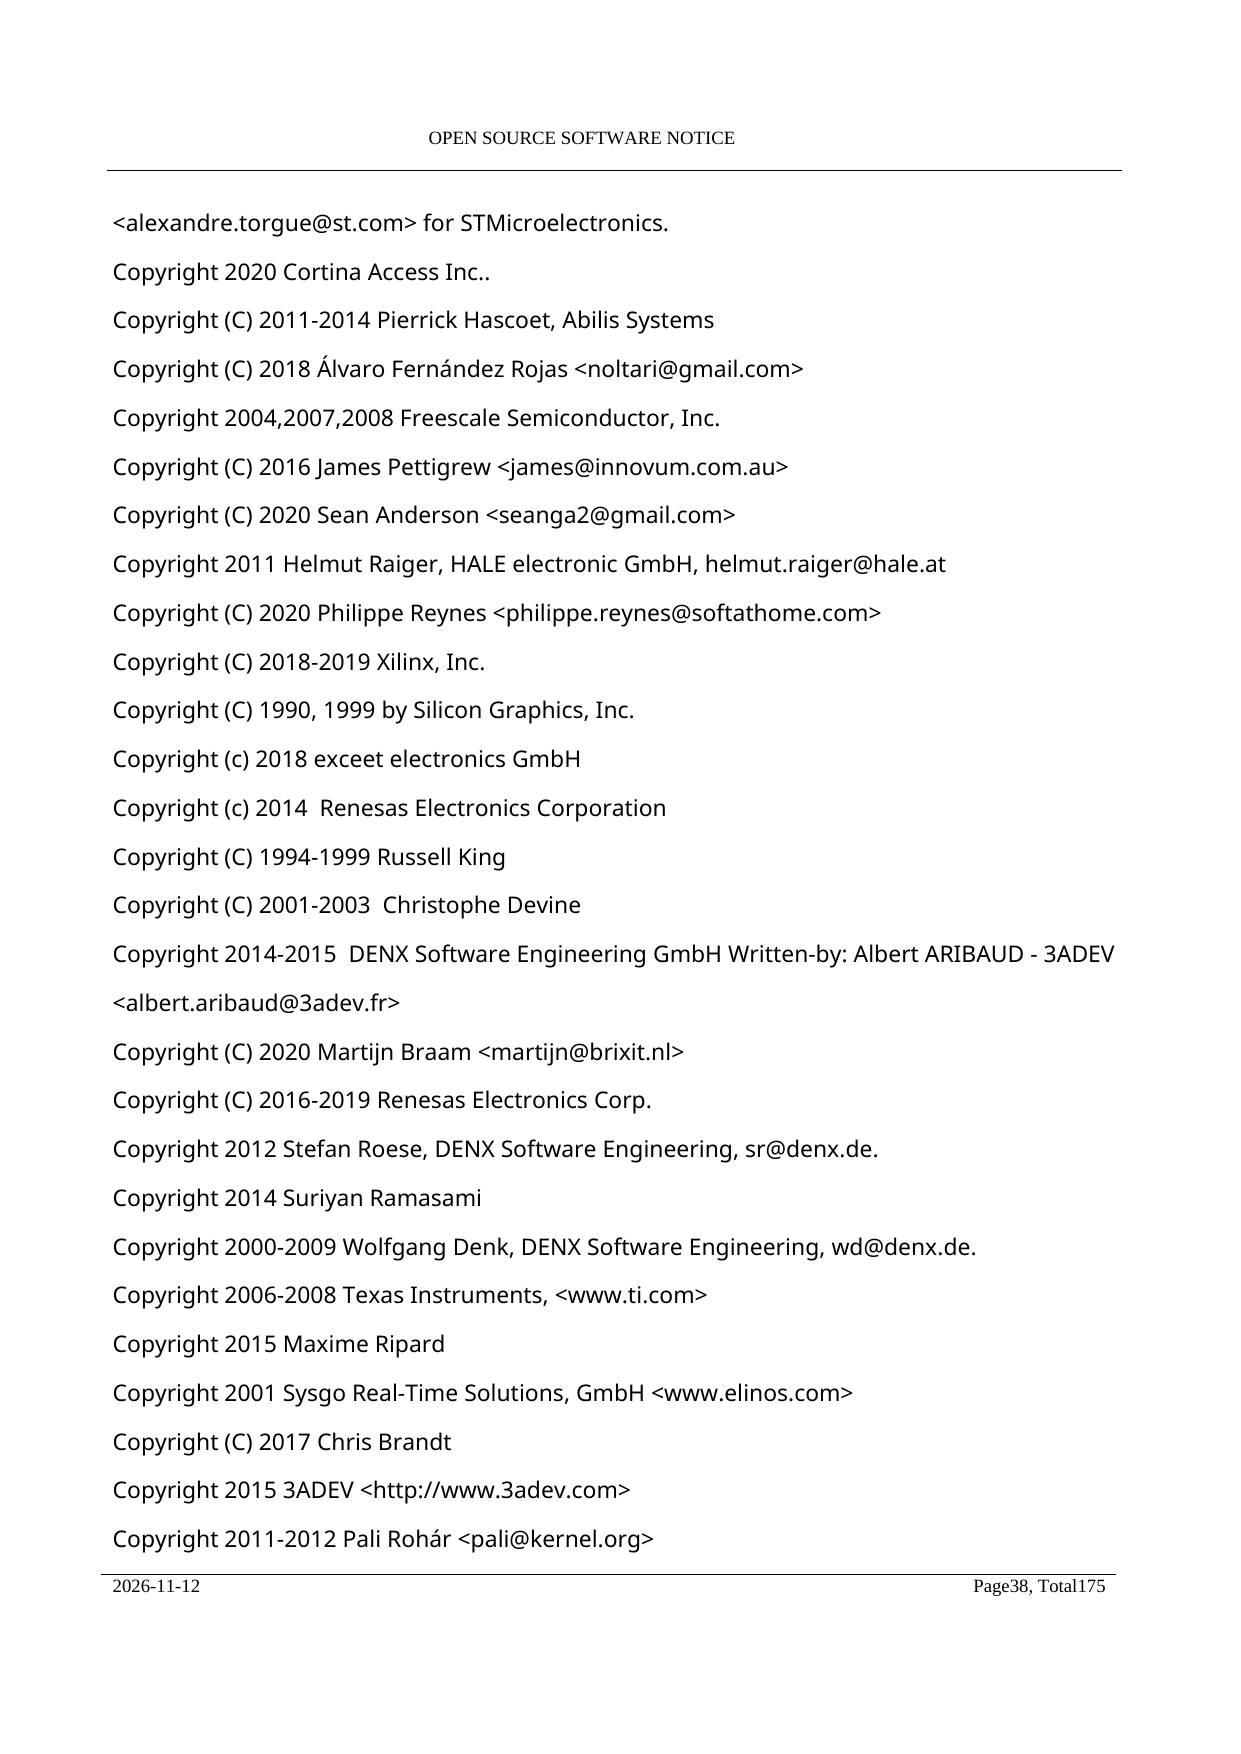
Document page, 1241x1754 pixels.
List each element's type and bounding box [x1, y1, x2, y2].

text [112, 206, 1128, 1555]
